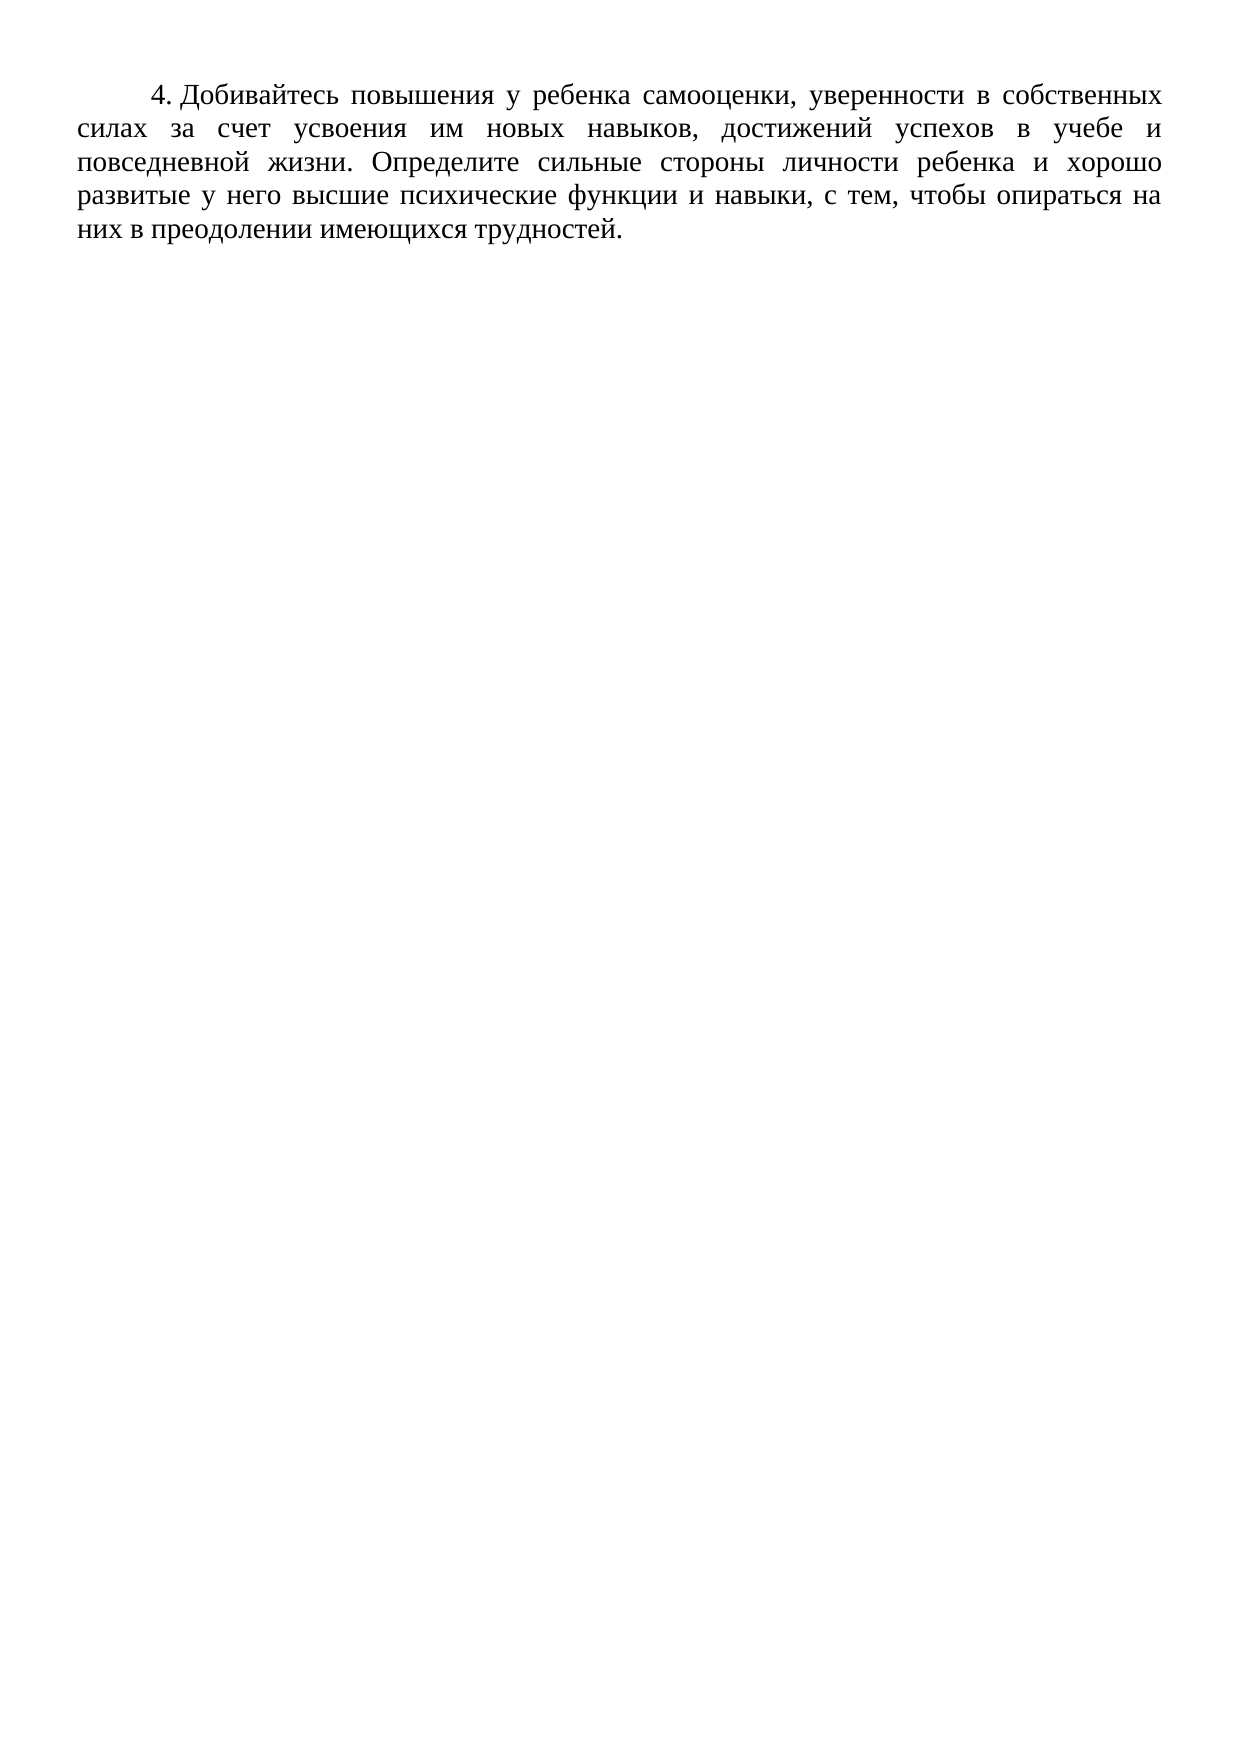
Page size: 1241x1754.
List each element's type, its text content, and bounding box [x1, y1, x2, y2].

text 4. Добивайтесь повышения у ребенка самооценки, уверенности в собственных силах за счет усвоения им новых навыков, достижений успехов в учебе и повседневной жизни. Определите сильные стороны личности ребенка и хорошо развитые у него высшие психические функции и навыки, с тем, чтобы опираться на них в преодолении имеющихся трудностей. [77, 77, 1163, 244]
